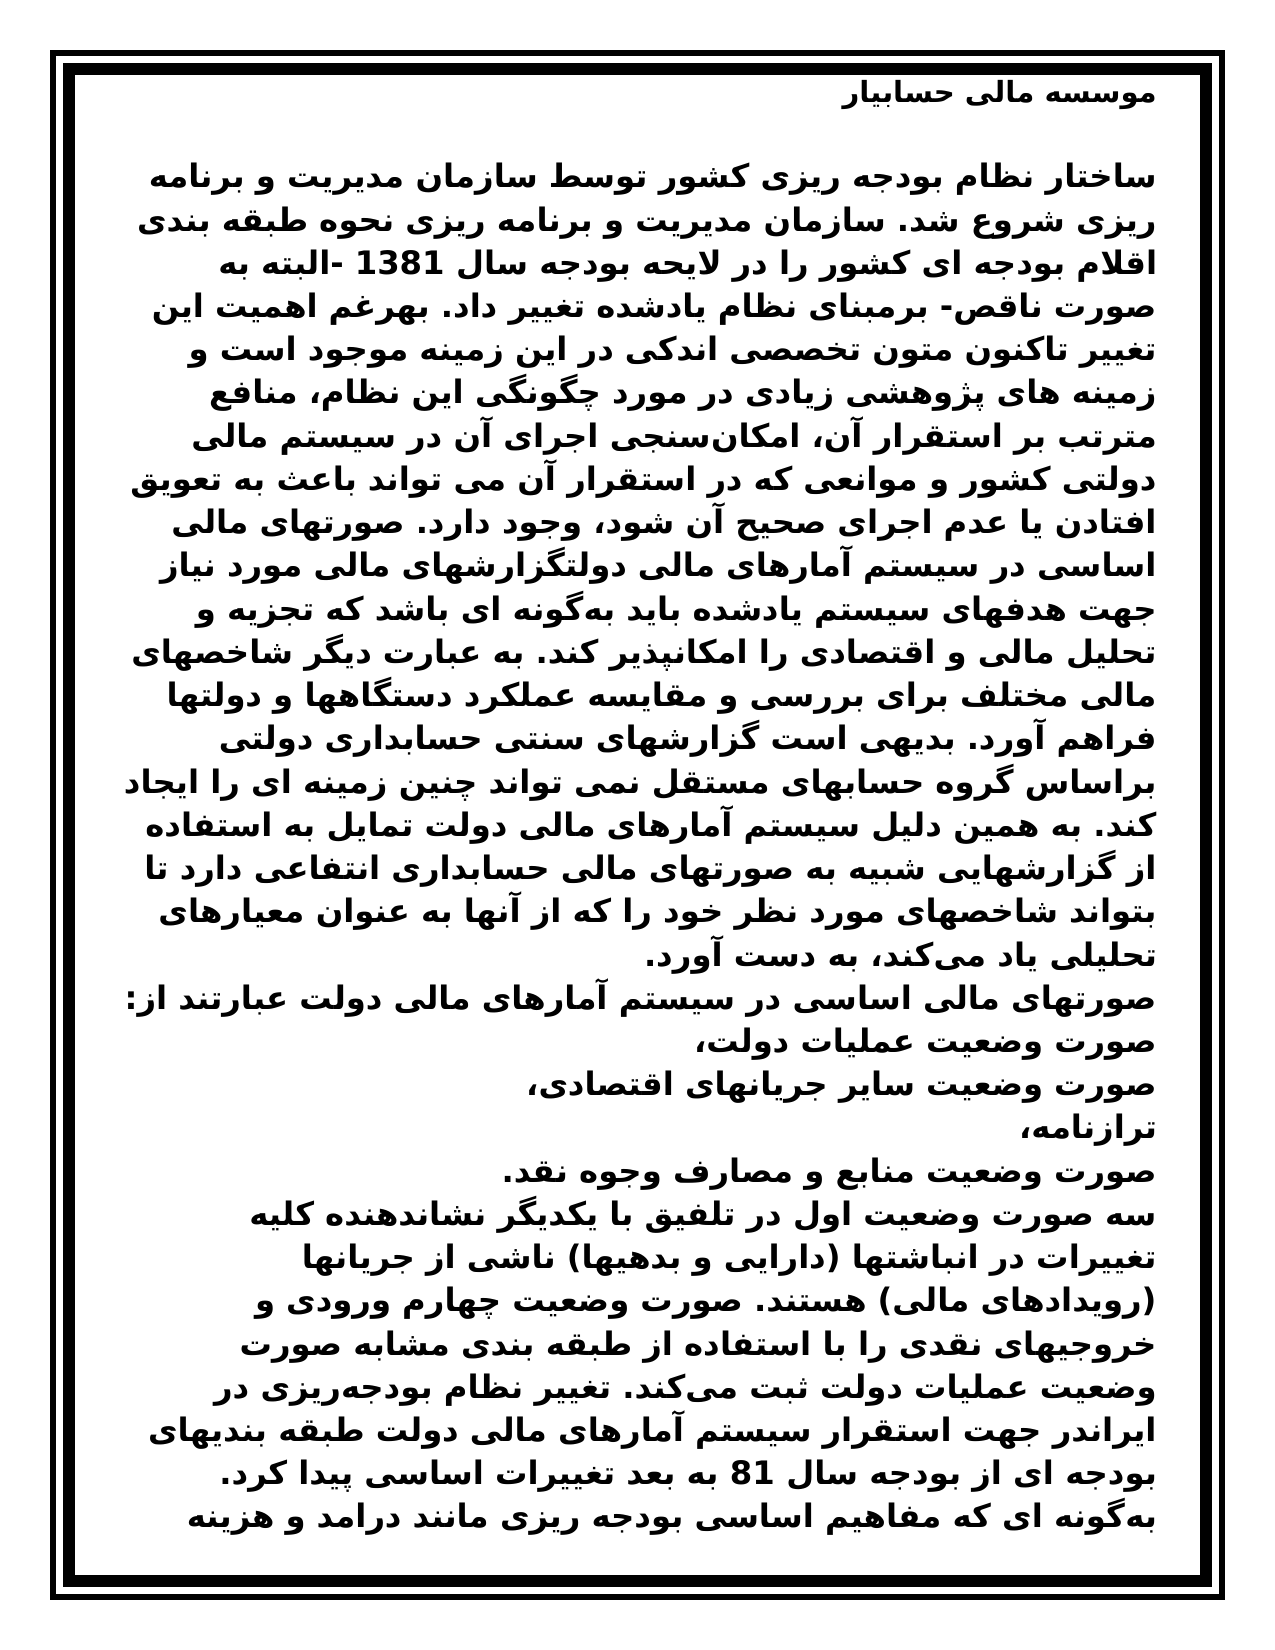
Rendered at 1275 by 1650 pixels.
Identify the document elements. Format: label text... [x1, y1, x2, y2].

text صورت وضعیت منابع و مصارف وجوه نقد. [118, 1152, 1157, 1190]
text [118, 1195, 1157, 1536]
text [118, 158, 1157, 973]
text ترازنامه، [118, 1109, 1157, 1146]
text صورت وضعیت عملیات دولت، [118, 1022, 1157, 1060]
text صورت وضعیت سایر جریانهای اقتصادی، [118, 1066, 1157, 1103]
text صورتهای مالی اساسی در سیستم آمارهای مالی دولت عبارتند از: [118, 979, 1157, 1017]
